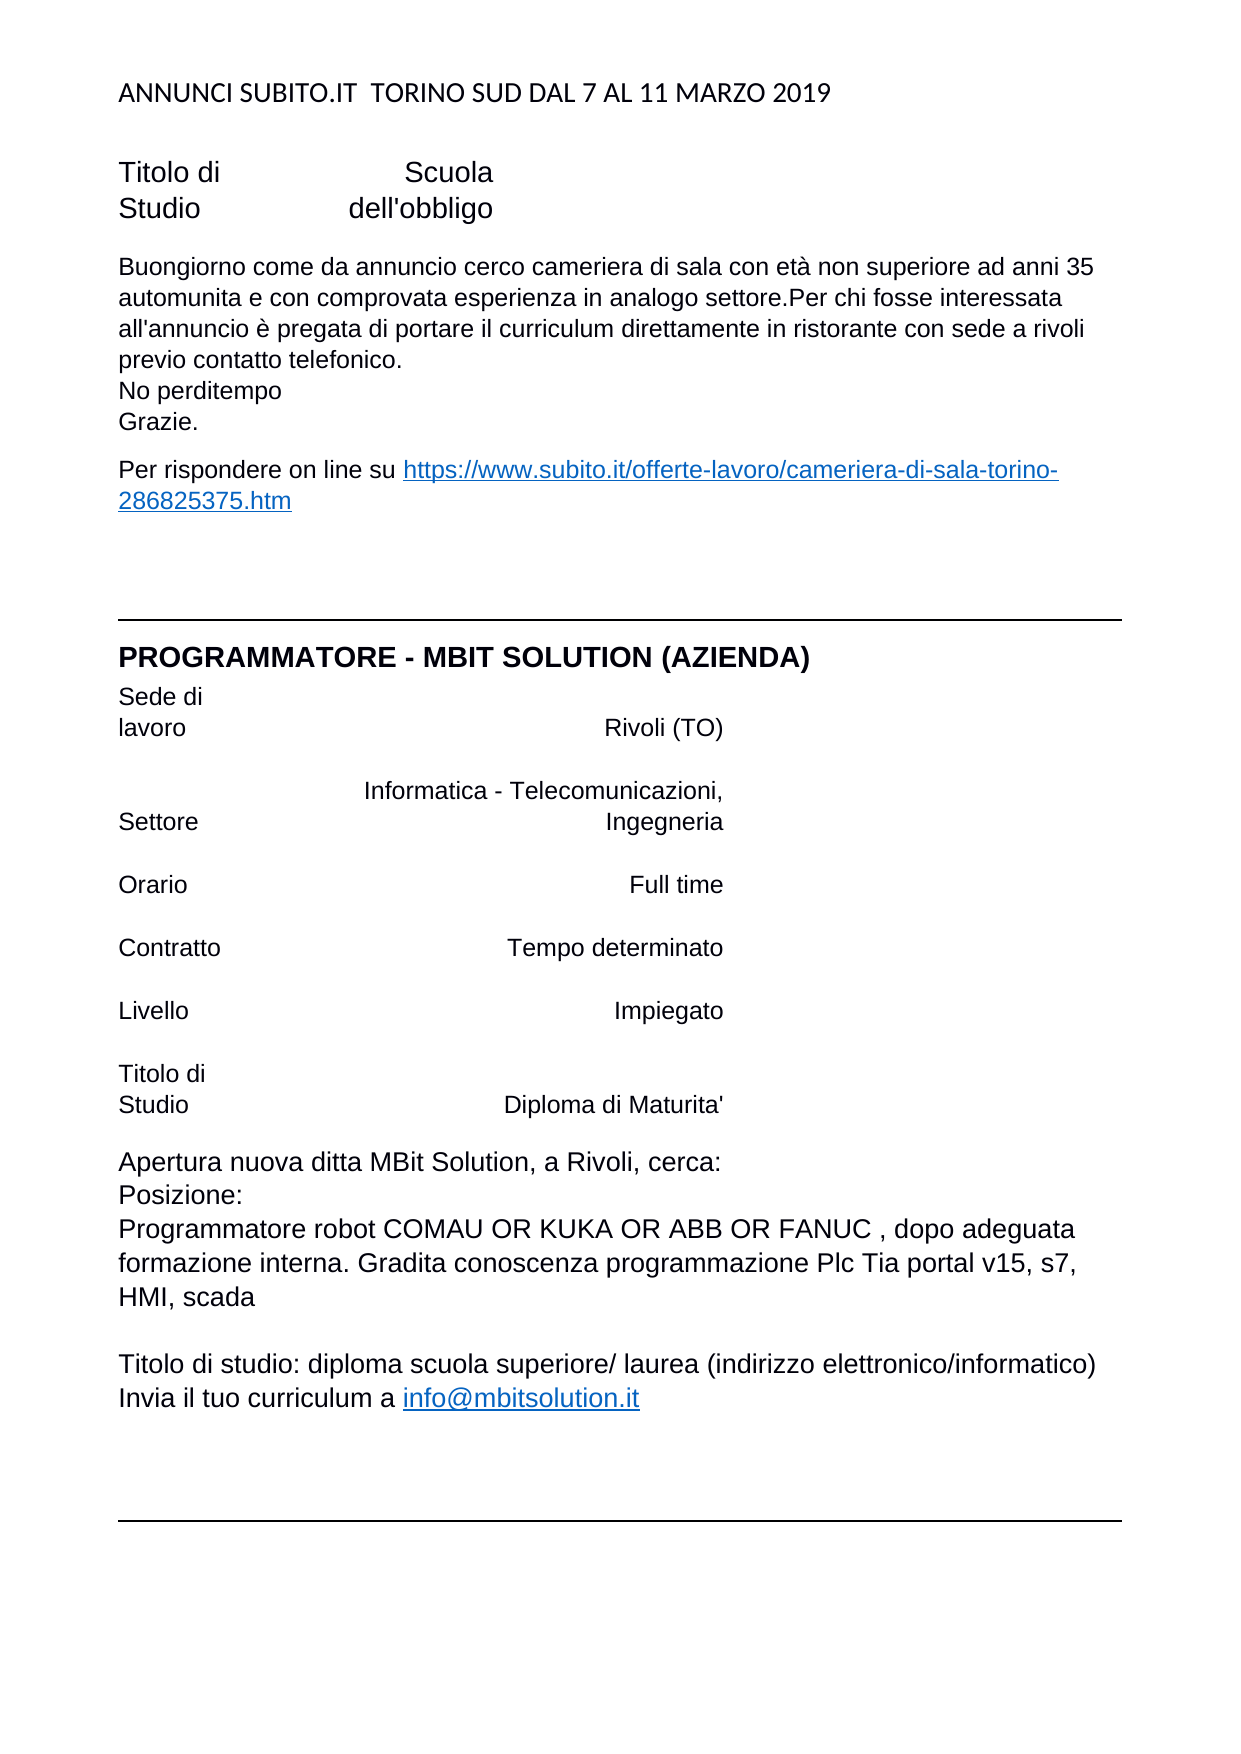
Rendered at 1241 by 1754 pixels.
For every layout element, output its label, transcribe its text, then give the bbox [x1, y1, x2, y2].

table_header Rivoli (TO) [244, 674, 723, 768]
table_cell Orario [118, 862, 243, 925]
table_cell Contratto [118, 925, 243, 988]
text Apertura nuova ditta MBit Solution, a Rivoli, cerca: Posizione: Programmatore robot COMAU OR KUKA OR ABB OR FANUC , dopo adeguata formazione interna. Gradita conoscenza programmazione Plc Tia portal v15, s7, HMI, scada Titolo di studio: diploma scuola superiore/ laurea (indirizzo elettronico/informatico) Invia il tuo curriculum a info@mbitsolution.it [118, 1146, 1122, 1413]
subtitle Programmatore - MBit Solution (Azienda) [118, 640, 1122, 674]
table_cell Livello [118, 988, 243, 1051]
table_cell Full time [244, 862, 723, 925]
table_cell Titolo di Studio [118, 148, 306, 252]
table_cell Informatica - Telecomunicazioni, Ingegneria [244, 768, 723, 862]
table_cell Diploma di Maturita' [244, 1051, 723, 1146]
table_cell Titolo di Studio [118, 1051, 243, 1146]
text Per rispondere on line su https://www.subito.it/offerte-lavoro/cameriera-di-sala-torino-286825375.htm [118, 454, 1122, 514]
table_cell Tempo determinato [244, 925, 723, 988]
text Buongiorno come da annuncio cerco cameriera di sala con età non superiore ad anni 35 automunita e con comprovata esperienza in analogo settore.Per chi fosse interessata all'annuncio è pregata di portare il curriculum direttamente in ristorante con sede a rivoli previo contatto telefonico. No perditempo Grazie. [118, 252, 1122, 436]
table_header Sede di lavoro [118, 674, 243, 768]
table_cell Impiegato [244, 988, 723, 1051]
table_cell Settore [118, 768, 243, 862]
table_cell Scuola dell'obbligo [306, 148, 493, 252]
